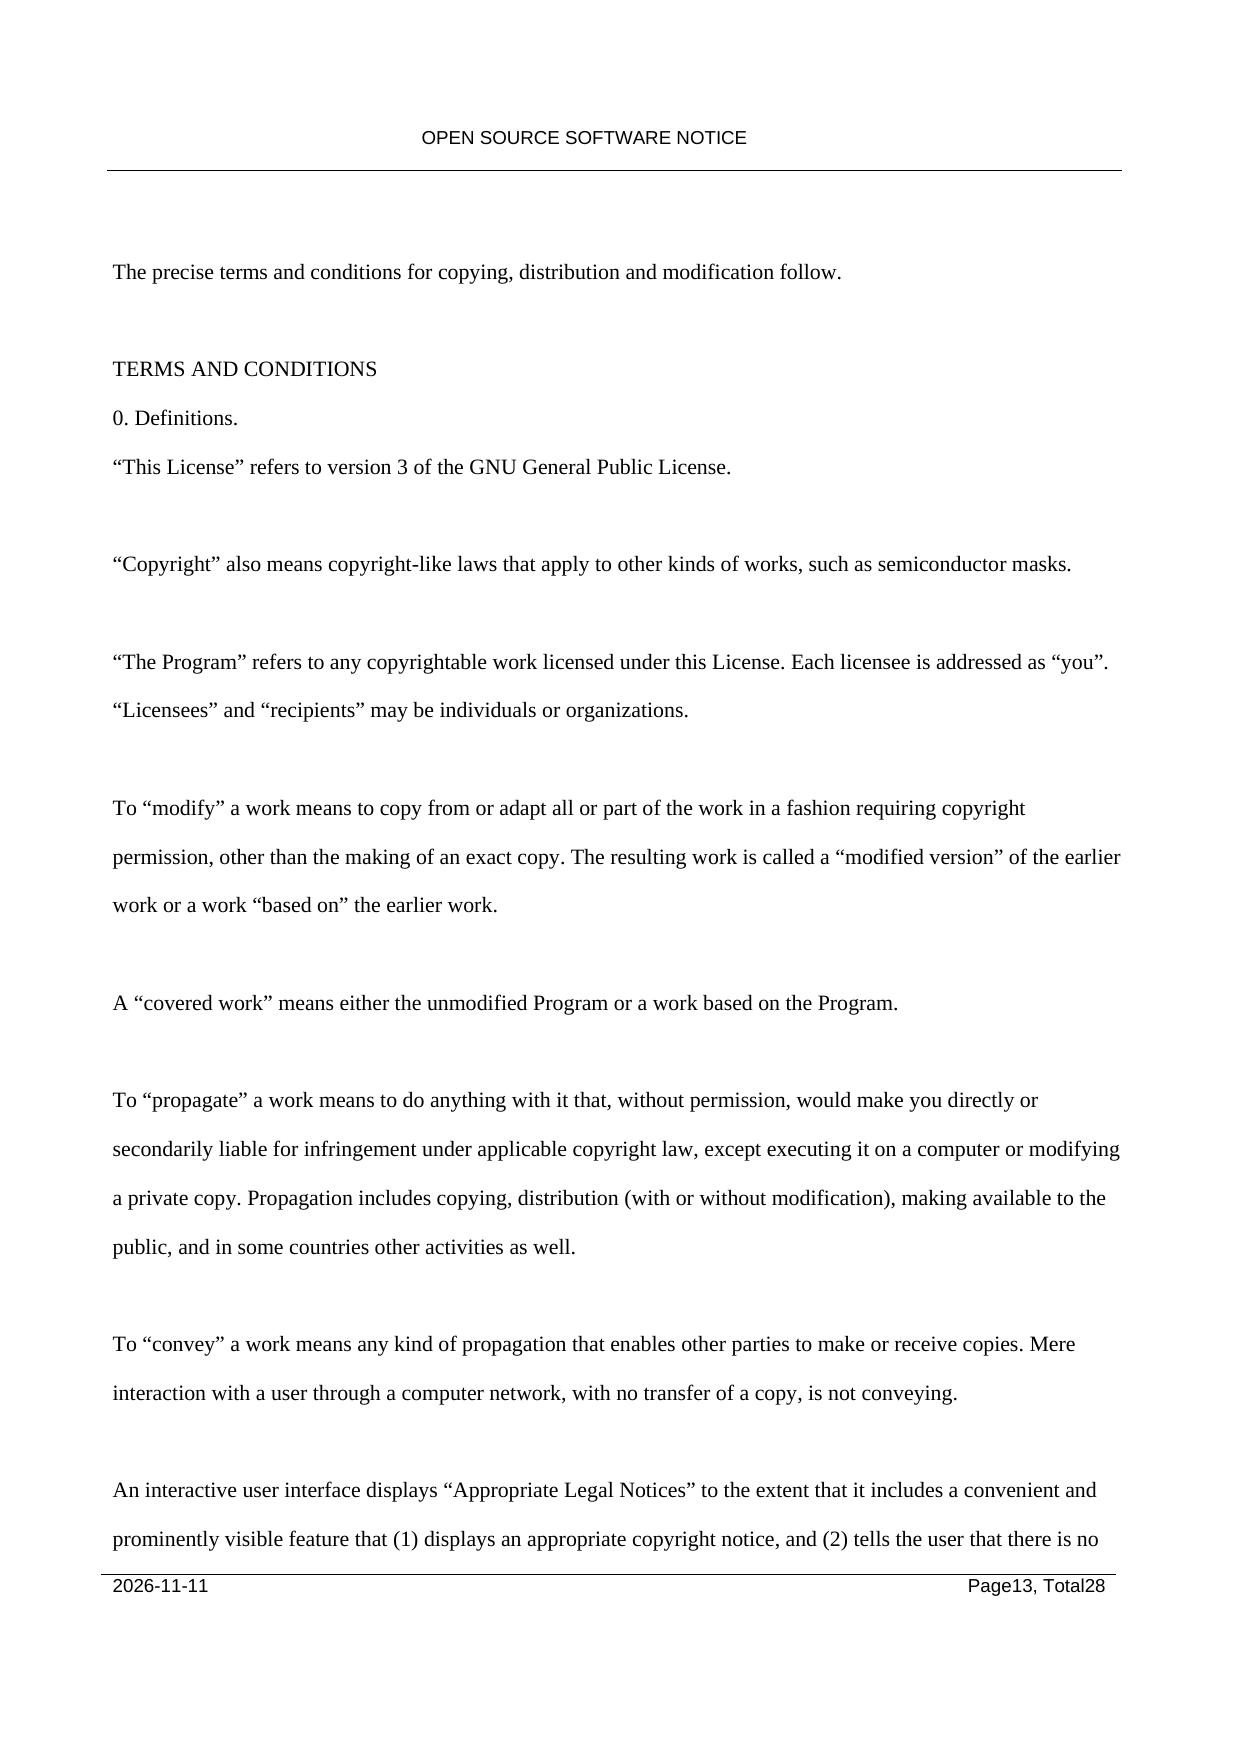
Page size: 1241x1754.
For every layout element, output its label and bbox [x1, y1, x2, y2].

text [112, 206, 1128, 1555]
